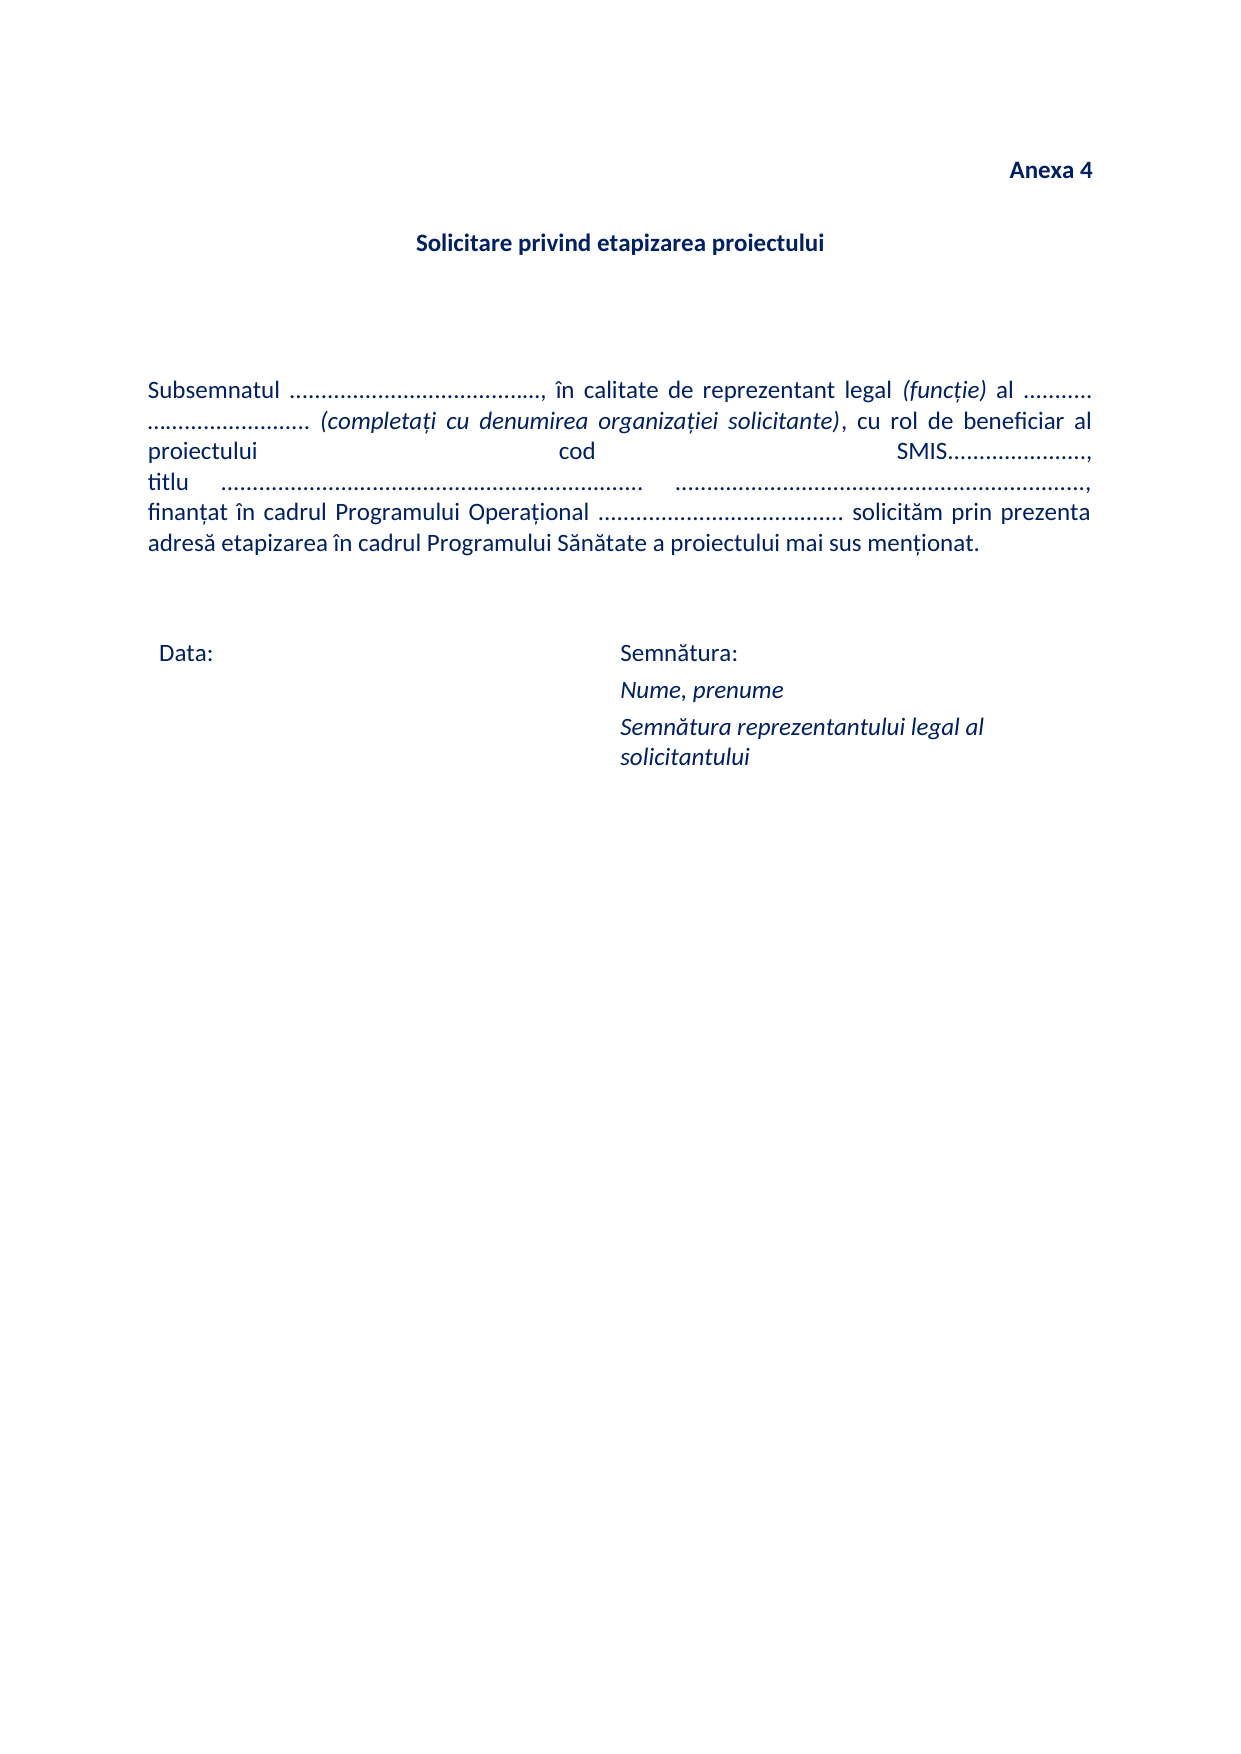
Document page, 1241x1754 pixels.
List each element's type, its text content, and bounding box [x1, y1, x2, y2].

text Anexa 4 [148, 154, 1093, 184]
table_header Data: [148, 631, 609, 772]
text Solicitare privind etapizarea proiectului [148, 227, 1093, 258]
text Subsemnatul .....................................…, în calitate de reprezentant legal (funcție) al ...........…....................... (completați cu denumirea organizației solicitante), cu rol de beneficiar al proiectului cod SMIS......................, titlu ................................................................... ................................................................., finanțat în cadrul Programului Operațional ....................................... solicităm prin prezenta adresă etapizarea în cadrul Programului Sănătate a proiectului mai sus menționat. [148, 374, 1093, 558]
table_header Semnătura: Nume, prenume Semnătura reprezentantului legal al solicitantului [609, 631, 1070, 772]
